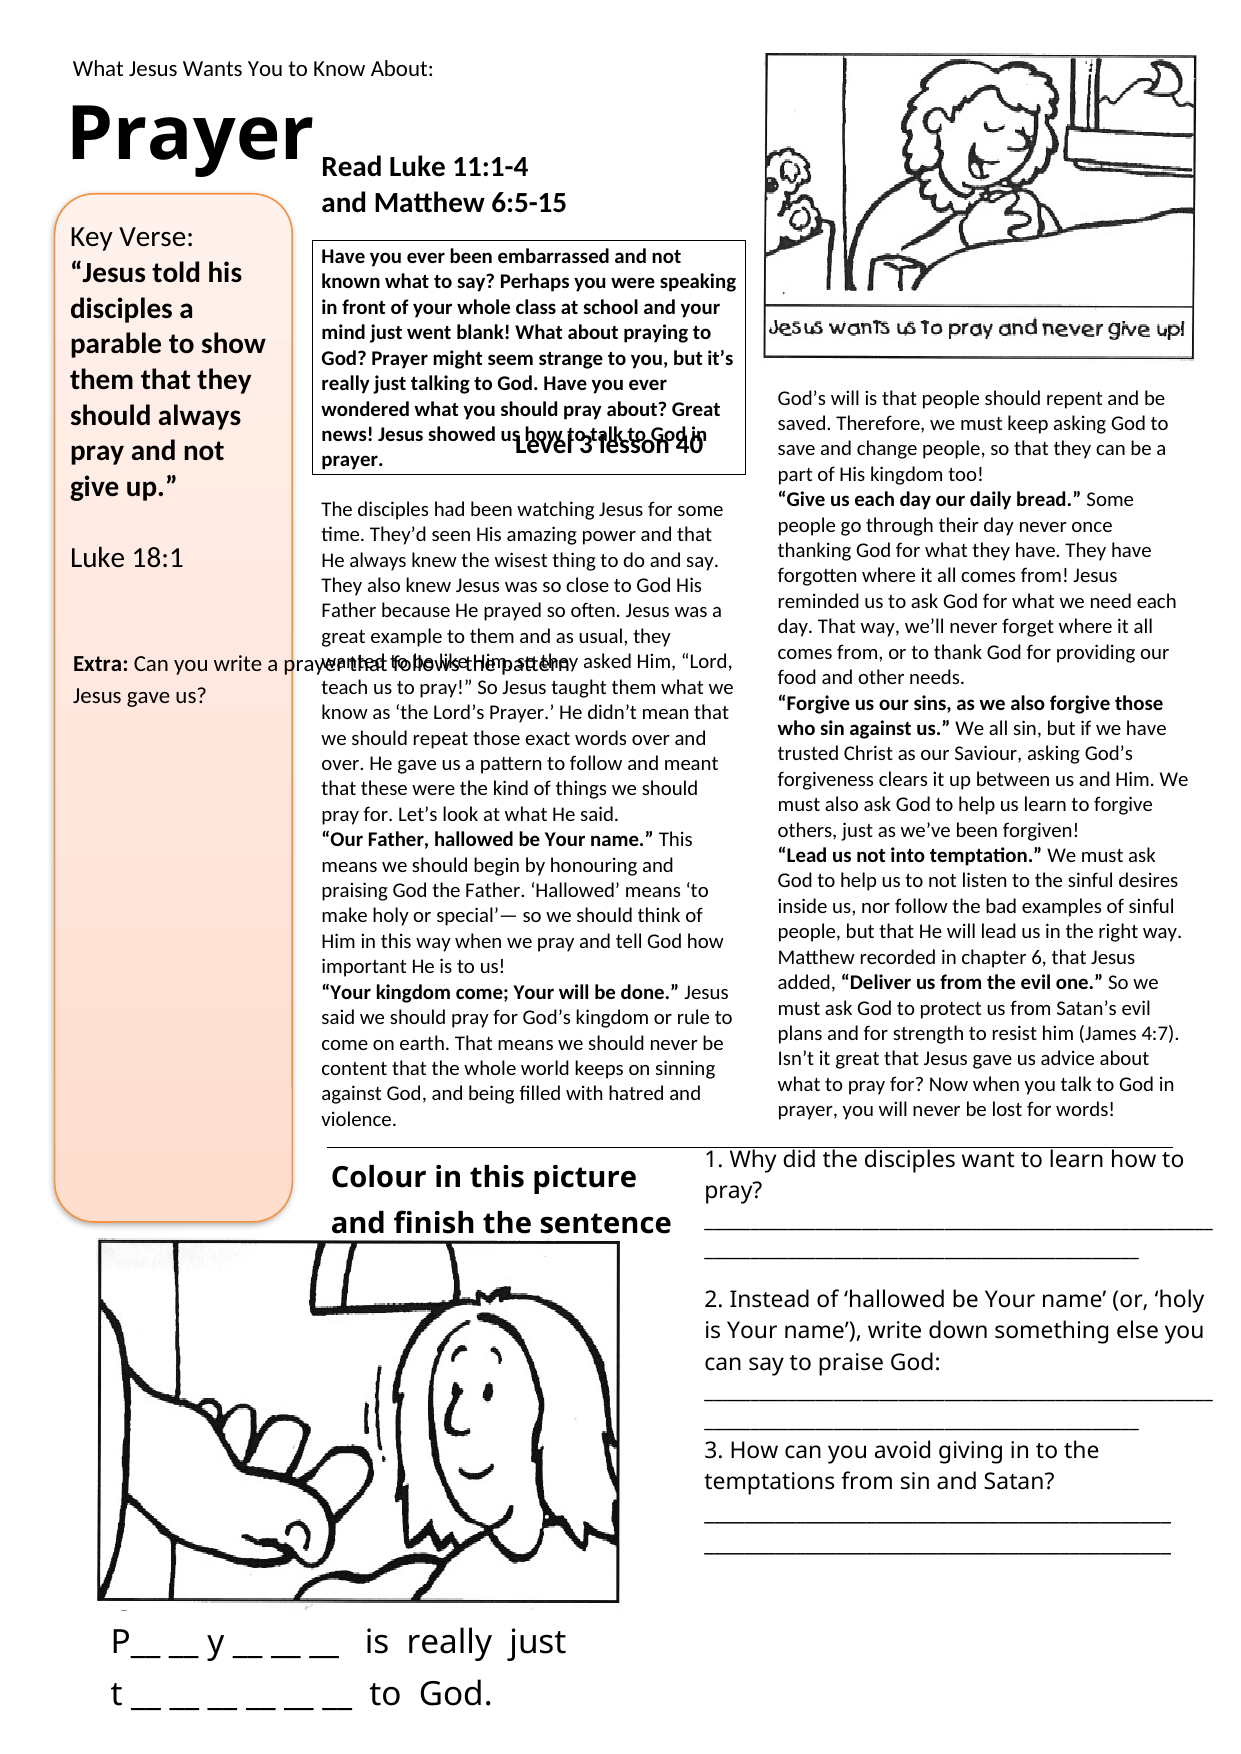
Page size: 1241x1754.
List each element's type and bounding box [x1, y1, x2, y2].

picture [96, 1238, 623, 1611]
picture [760, 46, 1204, 368]
